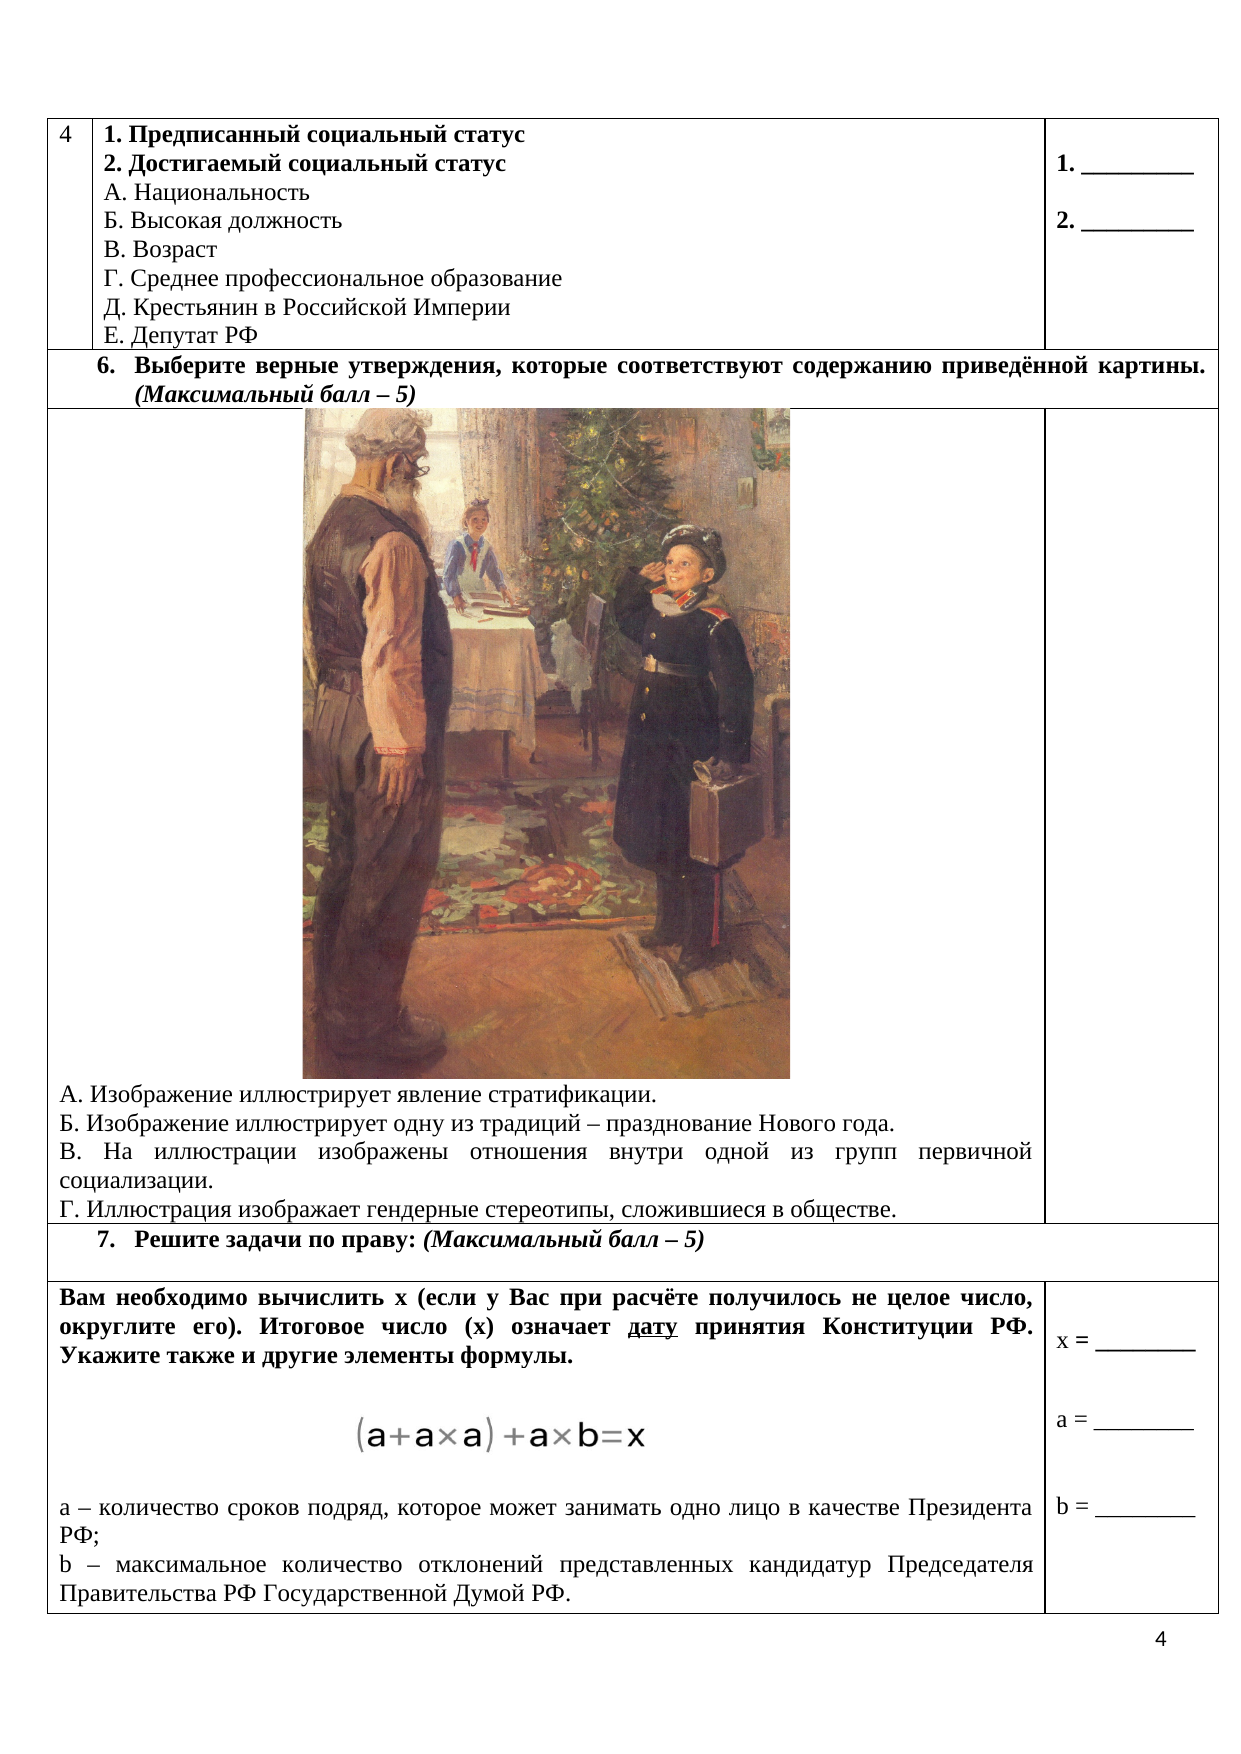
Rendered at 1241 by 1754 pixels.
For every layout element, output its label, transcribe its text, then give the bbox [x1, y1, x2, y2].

table_cell Выберите верные утверждения, которые соответствуют содержанию приведённой картины. (Максимальный балл – 5) [48, 350, 1218, 408]
table_cell А. Изображение иллюстрирует явление стратификации. Б. Изображение иллюстрирует одну из традиций – празднование Нового года. В. На иллюстрации изображены отношения внутри одной из групп первичной социализации. Г. Иллюстрация изображает гендерные стереотипы, сложившиеся в обществе. [48, 409, 1044, 1223]
table_cell 1. Предписанный социальный статус 2. Достигаемый социальный статус А. Национальность Б. Высокая должность В. Возраст Г. Среднее профессиональное образование Д. Крестьянин в Российской Империи Е. Депутат РФ [93, 119, 1044, 349]
table_cell 4 [48, 119, 92, 349]
picture [302, 408, 791, 1079]
table_cell Вам необходимо вычислить x (если у Вас при расчёте получилось не целое число, округлите его). Итоговое число (x) означает дату принятия Конституции РФ. Укажите также и другие элементы формулы. a – количество сроков подряд, которое может занимать одно лицо в качестве Президента РФ; b – максимальное количество отклонений представленных кандидатур Председателя Правительства РФ Государственной Думой РФ. [48, 1282, 1044, 1613]
picture [331, 1368, 762, 1492]
table_cell х = ________ a = ________ b = ________ [1046, 1282, 1218, 1613]
table_cell [1046, 409, 1218, 1223]
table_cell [1046, 119, 1218, 349]
table_cell Решите задачи по праву: (Максимальный балл – 5) [48, 1224, 1218, 1281]
